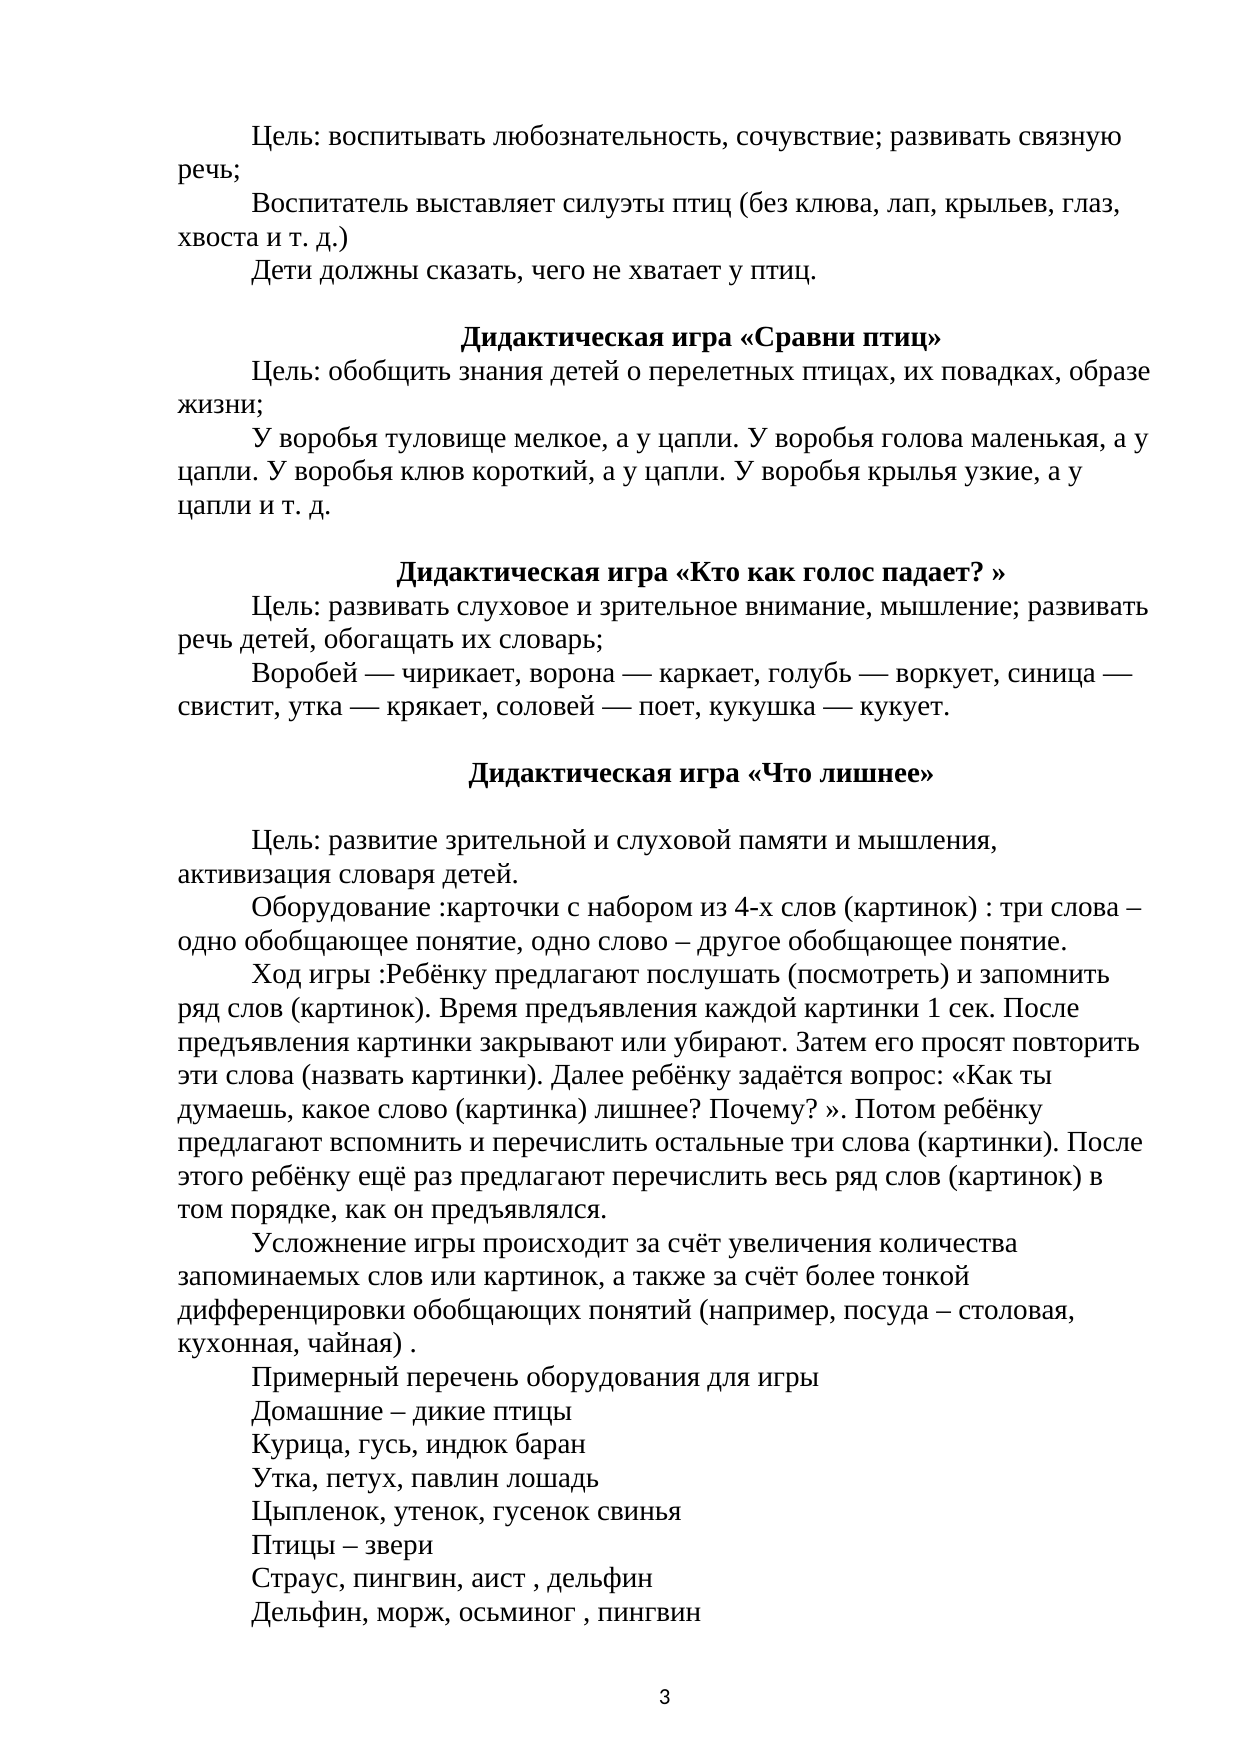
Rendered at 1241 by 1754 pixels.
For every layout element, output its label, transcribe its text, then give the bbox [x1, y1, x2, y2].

text Цыпленок, утенок, гусенок свинья [177, 1493, 1152, 1527]
text Примерный перечень оборудования для игры [177, 1359, 1152, 1393]
text Цель: развитие зрительной и слуховой памяти и мышления, активизация словаря детей. [177, 822, 1152, 889]
text Домашние – дикие птицы [177, 1393, 1152, 1426]
text Цель: развивать слуховое и зрительное внимание, мышление; развивать речь детей, обогащать их словарь; [177, 588, 1152, 655]
text Цель: воспитывать любознательность, сочувствие; развивать связную речь; [177, 118, 1152, 185]
text Дидактическая игра «Что лишнее» [177, 755, 1152, 789]
text Дидактическая игра «Кто как голос падает? » [177, 554, 1152, 588]
text Дидактическая игра «Сравни птиц» [177, 319, 1152, 353]
text Курица, гусь, индюк баран [177, 1426, 1152, 1460]
text Воробей — чирикает, ворона — каркает, голубь — воркует, синица — свистит, утка — крякает, соловей — поет, кукушка — кукует. [177, 655, 1152, 722]
text Цель: обобщить знания детей о перелетных птицах, их повадках, образе жизни; [177, 353, 1152, 420]
text Ход игры :Ребёнку предлагают послушать (посмотреть) и запомнить ряд слов (картинок). Время предъявления каждой картинки 1 сек. После предъявления картинки закрывают или убирают. Затем его просят повторить эти слова (назвать картинки). Далее ребёнку задаётся вопрос: «Как ты думаешь, какое слово (картинка) лишнее? Почему? ». Потом ребёнку предлагают вспомнить и перечислить остальные три слова (картинки). После этого ребёнку ещё раз предлагают перечислить весь ряд слов (картинок) в том порядке, как он предъявлялся. [177, 957, 1152, 1225]
text Дельфин, морж, осьминог , пингвин [177, 1594, 1152, 1627]
text Дети должны сказать, чего не хватает у птиц. [177, 252, 1152, 286]
text Воспитатель выставляет силуэты птиц (без клюва, лап, крыльев, глаз, хвоста и т. д.) [177, 185, 1152, 252]
text Оборудование :карточки с набором из 4-х слов (картинок) : три слова – одно обобщающее понятие, одно слово – другое обобщающее понятие. [177, 889, 1152, 957]
text Птицы – звери [177, 1527, 1152, 1560]
text Страус, пингвин, аист , дельфин [177, 1560, 1152, 1594]
text Утка, петух, павлин лошадь [177, 1460, 1152, 1493]
text Усложнение игры происходит за счёт увеличения количества запоминаемых слов или картинок, а также за счёт более тонкой дифференцировки обобщающих понятий (например, посуда – столовая, кухонная, чайная) . [177, 1225, 1152, 1359]
text У воробья туловище мелкое, а у цапли. У воробья голова маленькая, а у цапли. У воробья клюв короткий, а у цапли. У воробья крылья узкие, а у цапли и т. д. [177, 420, 1152, 521]
